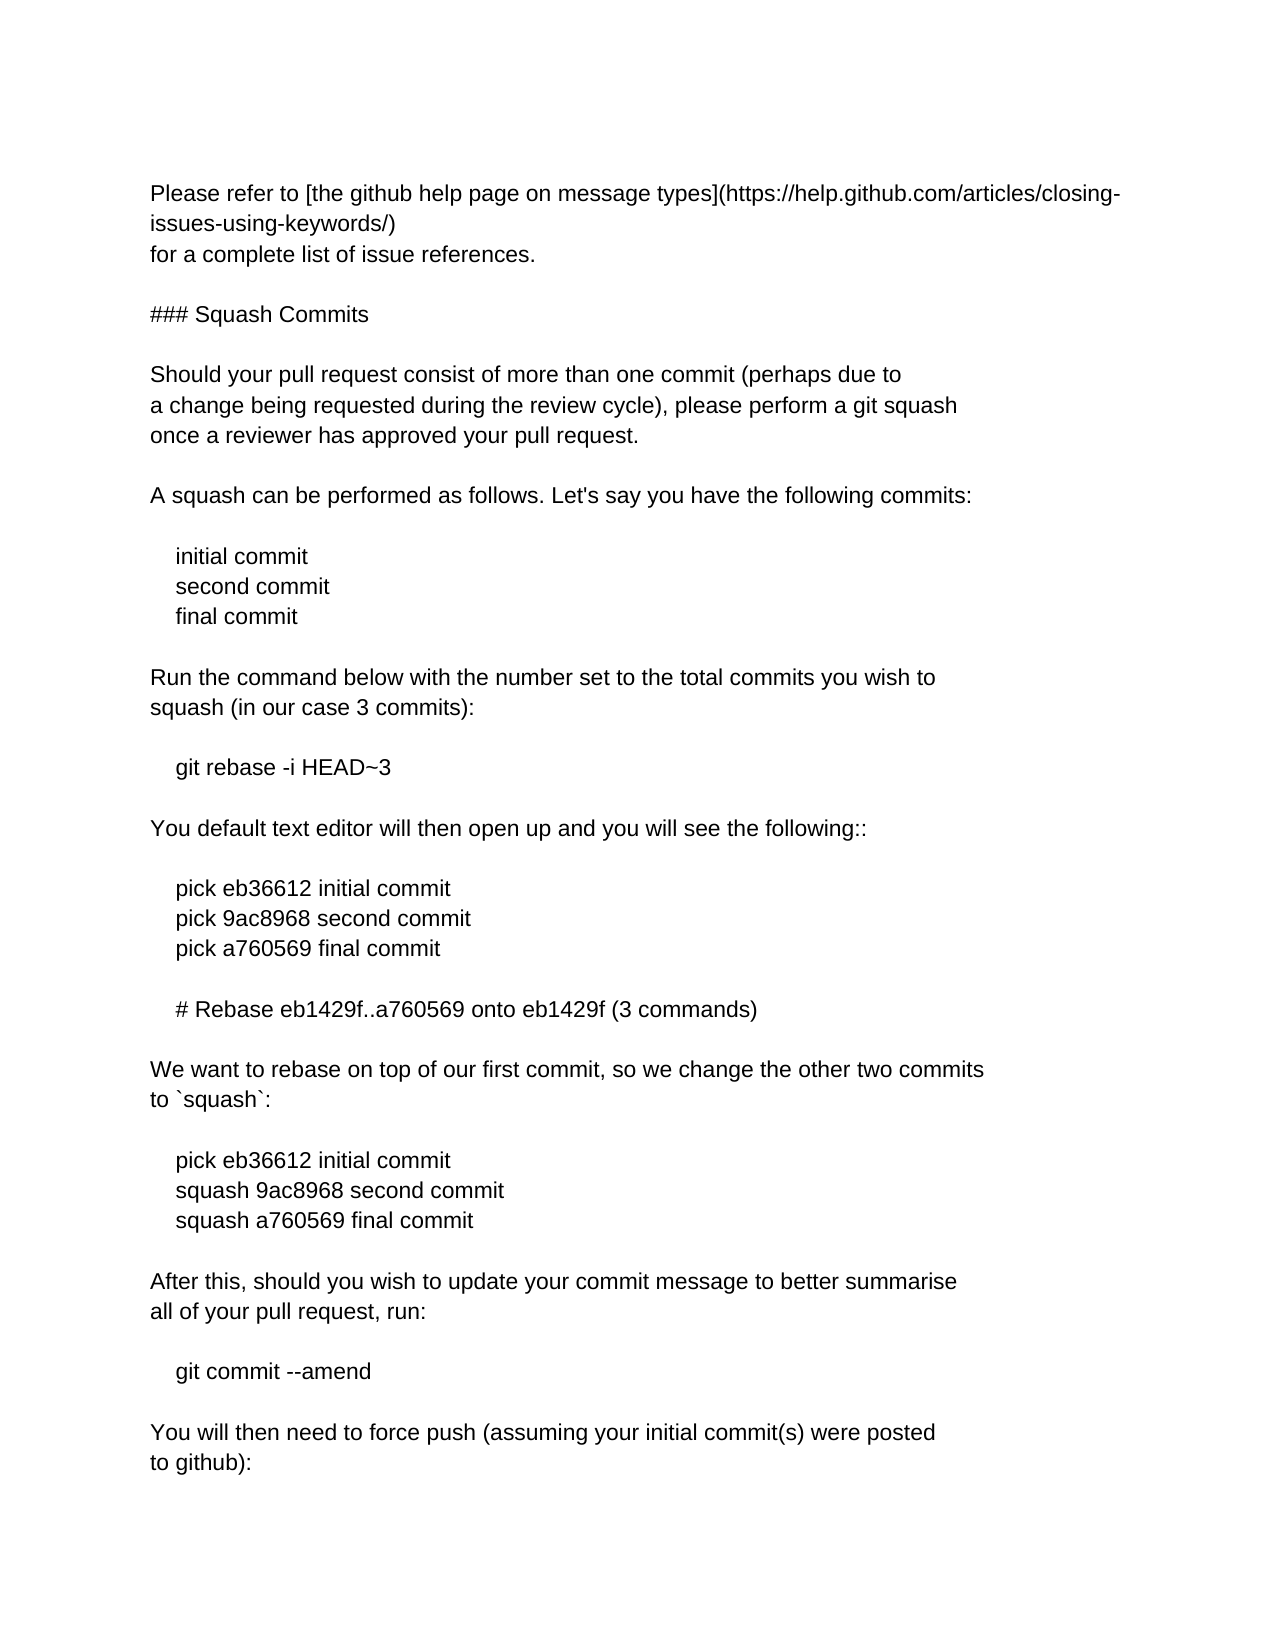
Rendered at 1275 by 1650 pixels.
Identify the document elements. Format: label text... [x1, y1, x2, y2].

text A squash can be performed as follows. Let's say you have the following commits: [150, 482, 1125, 509]
text ### Squash Commits [150, 301, 1125, 327]
text pick eb36612 initial commit [150, 875, 1125, 901]
text We want to rebase on top of our first commit, so we change the other two commits [150, 1056, 1125, 1083]
text initial commit [150, 543, 1125, 569]
text squash 9ac8968 second commit [150, 1177, 1125, 1203]
text to github): [150, 1449, 1125, 1475]
text squash a760569 final commit [150, 1207, 1125, 1234]
text squash (in our case 3 commits): [150, 694, 1125, 720]
text final commit [150, 603, 1125, 629]
text once a reviewer has approved your pull request. [150, 422, 1125, 448]
text Please refer to [the github help page on message types](https://help.github.com/articles/closing-issues-using-keywords/) [150, 180, 1125, 237]
text git commit --amend [150, 1358, 1125, 1385]
text all of your pull request, run: [150, 1298, 1125, 1324]
text Run the command below with the number set to the total commits you wish to [150, 663, 1125, 690]
text pick 9ac8968 second commit [150, 905, 1125, 932]
text a change being requested during the review cycle), please perform a git squash [150, 392, 1125, 418]
text You default text editor will then open up and you will see the following:: [150, 814, 1125, 841]
text git rebase -i HEAD~3 [150, 754, 1125, 781]
text second commit [150, 573, 1125, 599]
text pick a760569 final commit [150, 935, 1125, 962]
text to `squash`: [150, 1086, 1125, 1113]
text # Rebase eb1429f..a760569 onto eb1429f (3 commands) [150, 996, 1125, 1022]
text pick eb36612 initial commit [150, 1147, 1125, 1173]
text You will then need to force push (assuming your initial commit(s) were posted [150, 1419, 1125, 1445]
text Should your pull request consist of more than one commit (perhaps due to [150, 361, 1125, 388]
text for a complete list of issue references. [150, 241, 1125, 267]
text After this, should you wish to update your commit message to better summarise [150, 1268, 1125, 1294]
